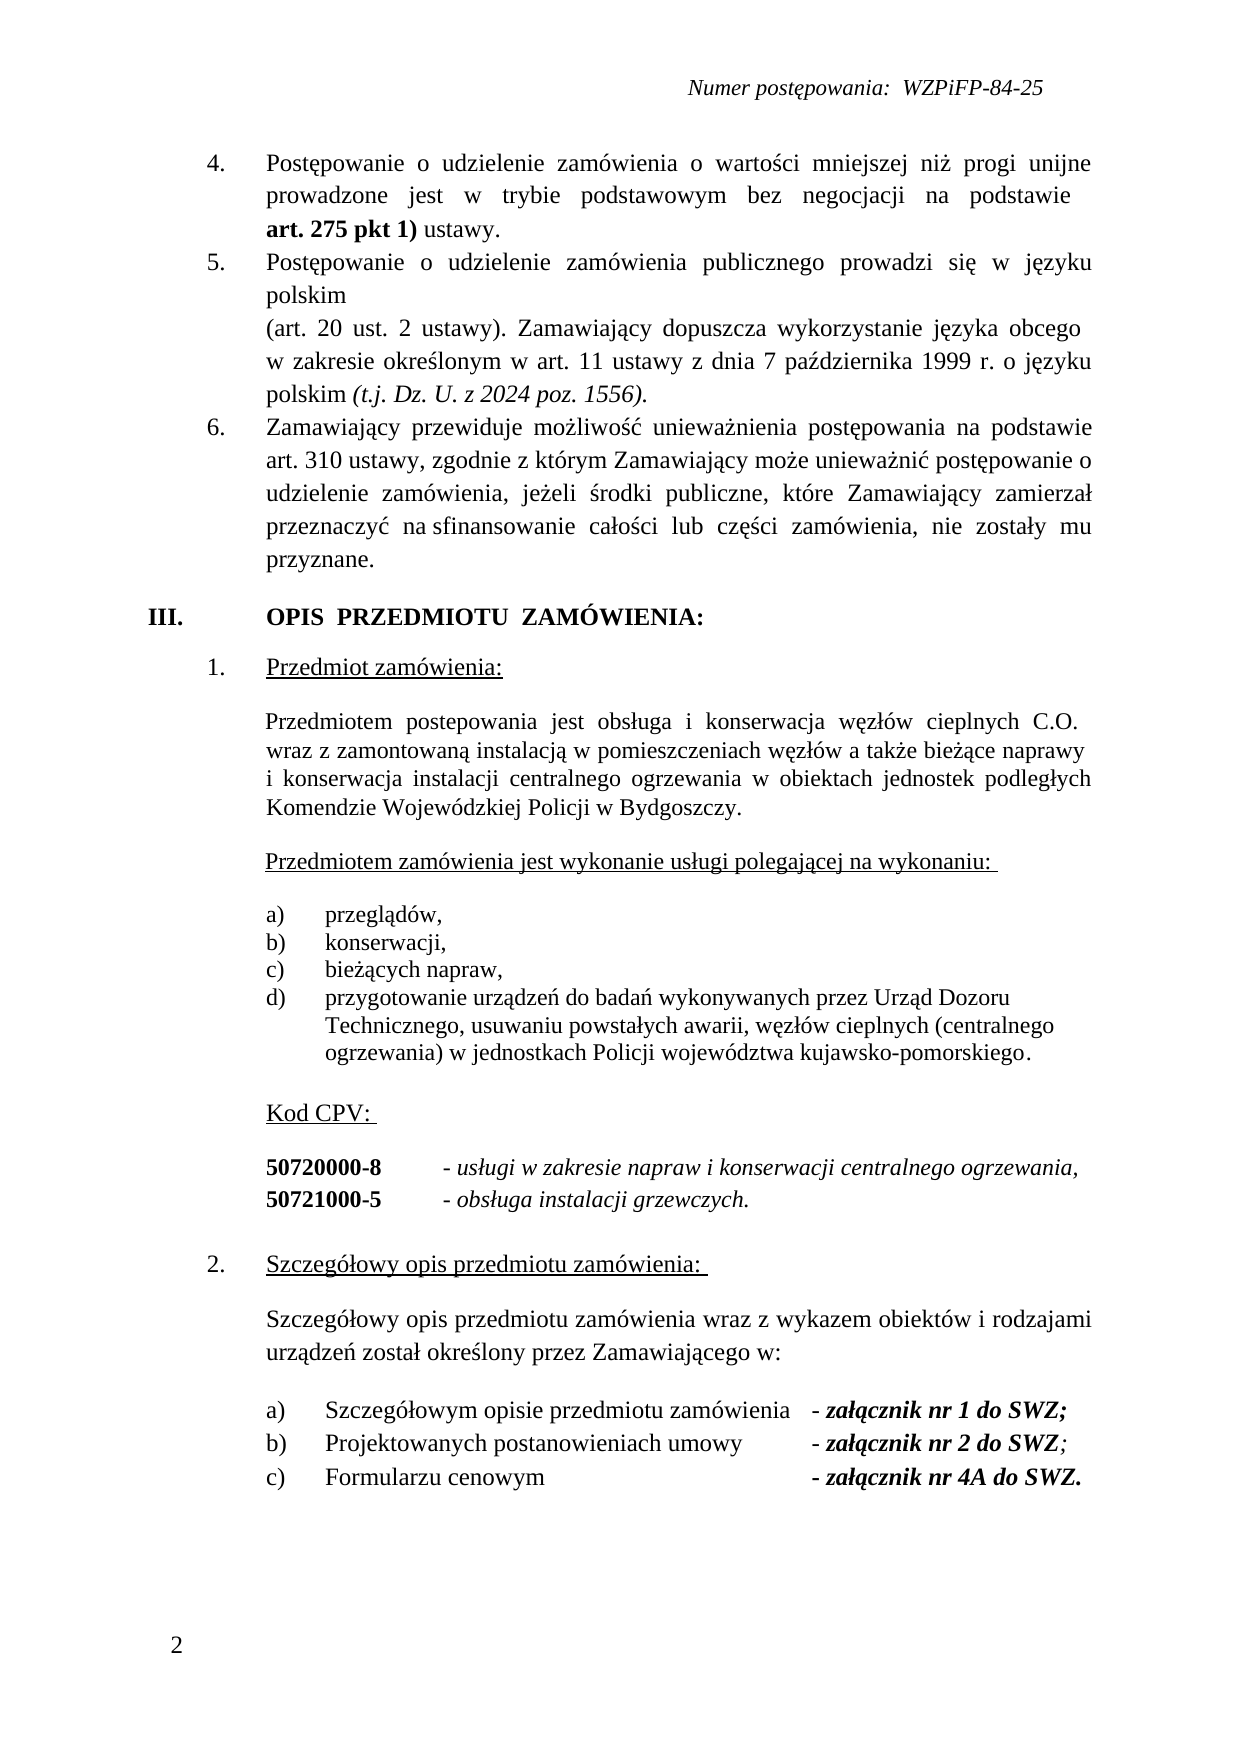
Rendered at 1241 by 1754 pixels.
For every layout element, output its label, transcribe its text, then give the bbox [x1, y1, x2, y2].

text 50721000-5 - obsługa instalacji grzewczych. [266, 1185, 1093, 1212]
list konserwacji, [266, 928, 1152, 956]
list Szczegółowym opisie przedmiotu zamówienia - załącznik nr 1 do SWZ; [266, 1396, 1093, 1424]
subtitle Kod CPV: [266, 1098, 1093, 1126]
text Przedmiotem postepowania jest obsługa i konserwacja węzłów cieplnych C.O. wraz z zamontowaną instalacją w pomieszczeniach węzłów a także bieżące naprawy i konserwacja instalacji centralnego ogrzewania w obiektach jednostek podległych Komendzie Wojewódzkiej Policji w Bydgoszczy. [265, 707, 1093, 821]
text Szczegółowy opis przedmiotu zamówienia wraz z wykazem obiektów i rodzajami urządzeń został określony przez Zamawiającego w: [266, 1304, 1093, 1366]
list przeglądów, [266, 900, 1152, 928]
list Przedmiotem zamówienia jest wykonanie usługi polegającej na wykonaniu: [265, 847, 1093, 874]
list Formularzu cenowym - załącznik nr 4A do SWZ. [266, 1462, 1093, 1490]
subtitle Szczegółowy opis przedmiotu zamówienia: [207, 1249, 1093, 1278]
list przygotowanie urządzeń do badań wykonywanych przez Urząd Dozoru Technicznego, usuwaniu powstałych awarii, węzłów cieplnych (centralnego ogrzewania) w jednostkach Policji województwa kujawsko-pomorskiego. [266, 983, 1152, 1066]
list Postępowanie o udzielenie zamówienia publicznego prowadzi się w języku polskim (art. 20 ust. 2 ustawy). Zamawiający dopuszcza wykorzystanie języka obcego w zakresie określonym w art. 11 ustawy z dnia 7 października 1999 r. o języku polskim (t.j. Dz. U. z 2024 poz. 1556). [207, 247, 1093, 407]
text 50720000-8 - usługi w zakresie napraw i konserwacji centralnego ogrzewania, [266, 1153, 1093, 1180]
list Postępowanie o udzielenie zamówienia o wartości mniejszej niż progi unijne prowadzone jest w trybie podstawowym bez negocjacji na podstawie art. 275 pkt 1) ustawy. [207, 148, 1093, 242]
list Projektowanych postanowieniach umowy - załącznik nr 2 do SWZ; [266, 1428, 1093, 1457]
subtitle III. OPIS PRZEDMIOTU ZAMÓWIENIA: [148, 602, 1093, 631]
subtitle Przedmiot zamówienia: [207, 652, 1093, 681]
list Zamawiający przewiduje możliwość unieważnienia postępowania na podstawie art. 310 ustawy, zgodnie z którym Zamawiający może unieważnić postępowanie o udzielenie zamówienia, jeżeli środki publiczne, które Zamawiający zamierzał przeznaczyć na sfinansowanie całości lub części zamówienia, nie zostały mu przyznane. [207, 412, 1093, 573]
list bieżących napraw, [266, 956, 1152, 983]
